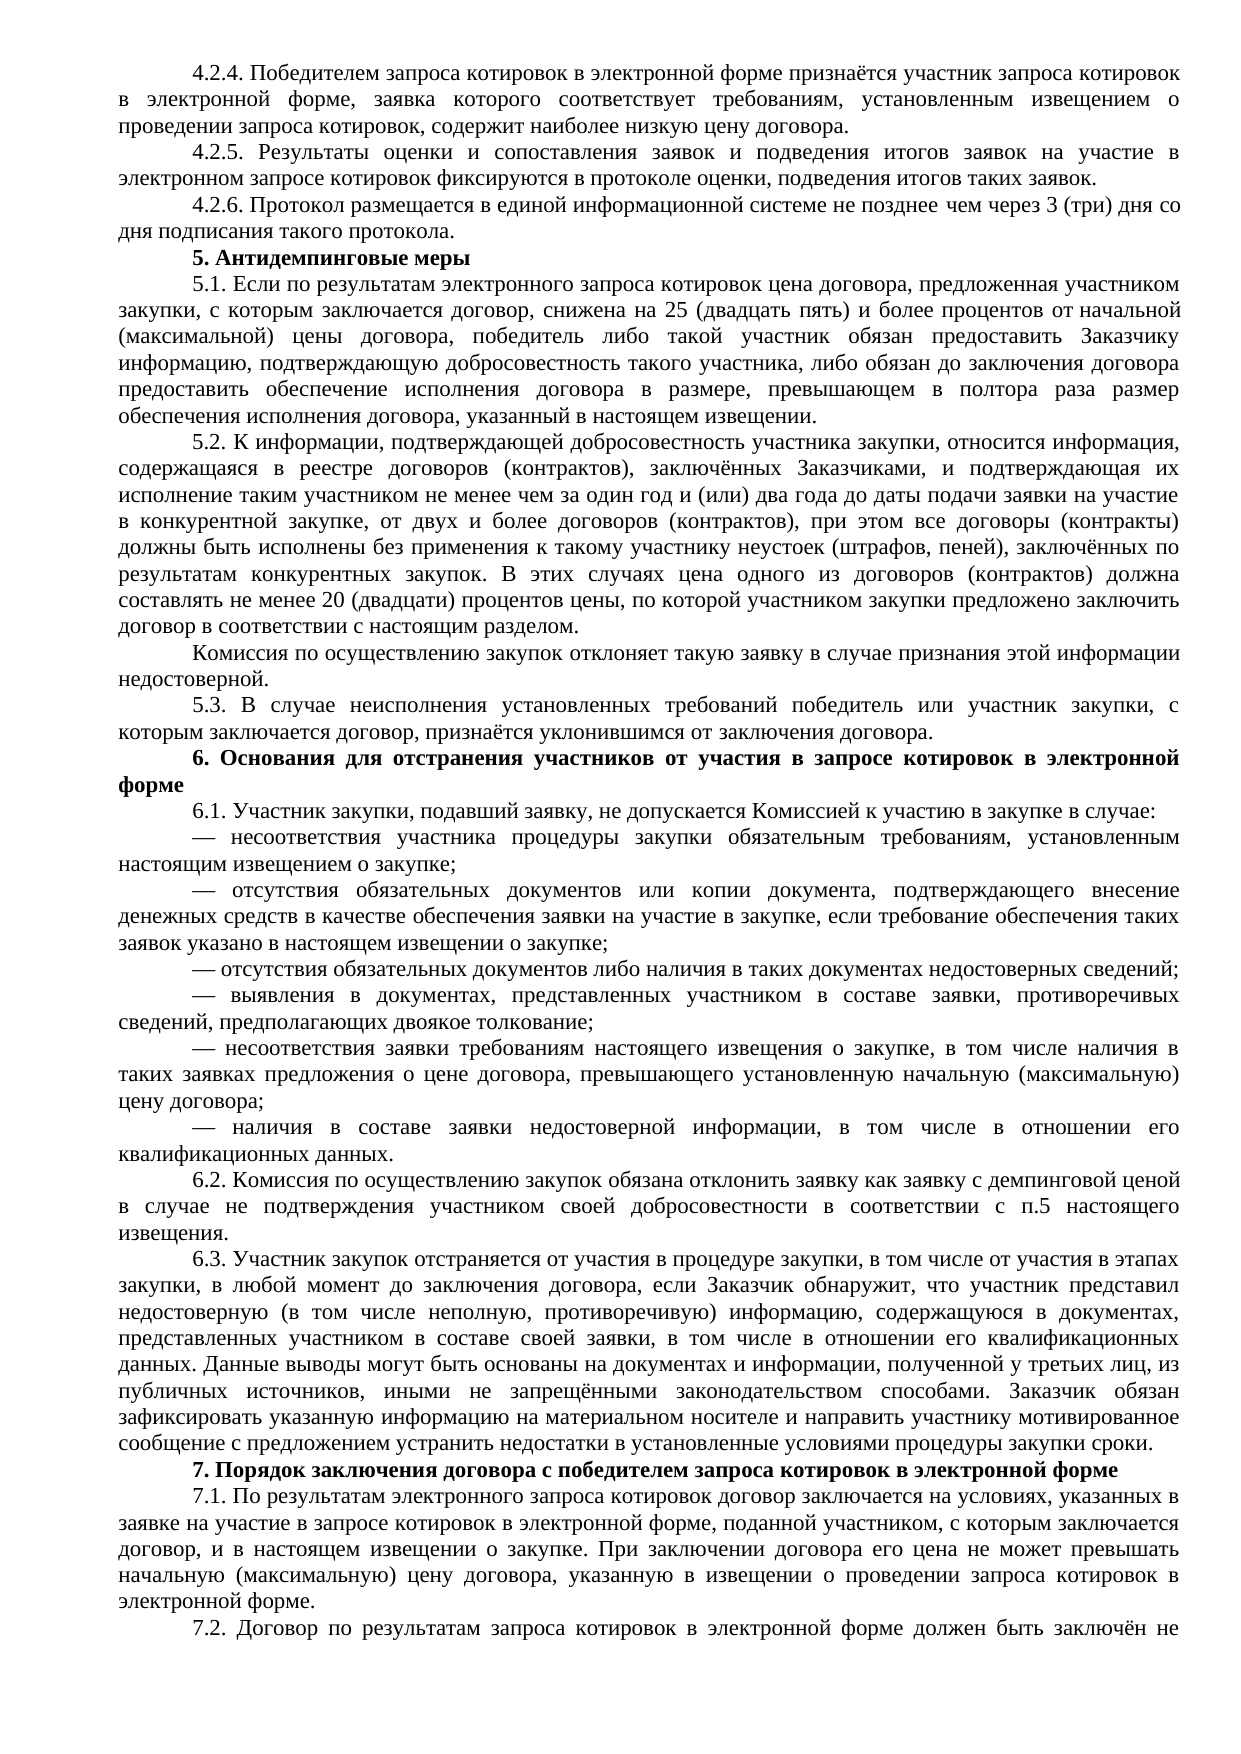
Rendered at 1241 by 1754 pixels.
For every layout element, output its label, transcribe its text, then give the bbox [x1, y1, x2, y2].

text 5.3. В случае неисполнения установленных требований победитель или участник закупки, с которым заключается договор, признаётся уклонившимся от заключения договора. [118, 692, 1181, 744]
text 6.1. Участник закупки, подавший заявку, не допускается Комиссией к участию в закупке в случае: [118, 797, 1181, 823]
subtitle 7. Порядок заключения договора с победителем запроса котировок в электронной форме [118, 1456, 1181, 1482]
text 7.1. По результатам электронного запроса котировок договор заключается на условиях, указанных в заявке на участие в запросе котировок в электронной форме, поданной участником, с которым заключается договор, и в настоящем извещении о закупке. При заключении договора его цена не может превышать начальную (максимальную) цену договора, указанную в извещении о проведении запроса котировок в электронной форме. [118, 1482, 1181, 1614]
text — выявления в документах, представленных участником в составе заявки, противоречивых сведений, предполагающих двоякое толкование; [118, 981, 1181, 1034]
text Комиссия по осуществлению закупок отклоняет такую заявку в случае признания этой информации недостоверной. [118, 639, 1181, 692]
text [118, 1614, 1181, 1640]
text 4.2.4. Победителем запроса котировок в электронной форме признаётся участник запроса котировок в электронной форме, заявка которого соответствует требованиям, установленным извещением о проведении запроса котировок, содержит наиболее низкую цену договора. [118, 59, 1181, 138]
subtitle 5. Антидемпинговые меры [118, 243, 1181, 270]
text 4.2.6. Протокол размещается в единой информационной системе не позднее чем через 3 (три) дня со дня подписания такого протокола. [118, 191, 1181, 243]
text — отсутствия обязательных документов или копии документа, подтверждающего внесение денежных средств в качестве обеспечения заявки на участие в закупке, если требование обеспечения таких заявок указано в настоящем извещении о закупке; [118, 876, 1181, 955]
text 4.2.5. Результаты оценки и сопоставления заявок и подведения итогов заявок на участие в электронном запросе котировок фиксируются в протоколе оценки, подведения итогов таких заявок. [118, 138, 1181, 191]
text — наличия в составе заявки недостоверной информации, в том числе в отношении его квалификационных данных. [118, 1113, 1181, 1166]
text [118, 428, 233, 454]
text 6. Основания для отстранения участников от участия в запросе котировок в электронной форме [118, 744, 1181, 797]
text 5.1. Если по результатам электронного запроса котировок цена договора, предложенная участником закупки, с которым заключается договор, снижена на 25 (двадцать пять) и более процентов от начальной (максимальной) цены договора, победитель либо такой участник обязан предоставить Заказчику информацию, подтверждающую добросовестность такого участника, либо обязан до заключения договора предоставить обеспечение исполнения договора в размере, превышающем в полтора раза размер обеспечения исполнения договора, указанный в настоящем извещении. [118, 270, 1181, 428]
text 6.3. Участник закупок отстраняется от участия в процедуре закупки, в том числе от участия в этапах закупки, в любой момент до заключения договора, если Заказчик обнаружит, что участник представил недостоверную (в том числе неполную, противоречивую) информацию, содержащуюся в документах, представленных участником в составе своей заявки, в том числе в отношении его квалификационных данных. Данные выводы могут быть основаны на документах и информации, полученной у третьих лиц, из публичных источников, иными не запрещёнными законодательством способами. Заказчик обязан зафиксировать указанную информацию на материальном носителе и направить участнику мотивированное сообщение с предложением устранить недостатки в установленные условиями процедуры закупки сроки. [118, 1245, 1181, 1456]
text — несоответствия участника процедуры закупки обязательным требованиям, установленным настоящим извещением о закупке; [118, 823, 1181, 876]
text 6.2. Комиссия по осуществлению закупок обязана отклонить заявку как заявку с демпинговой ценой в случае не подтверждения участником своей добросовестности в соответствии с п.5 настоящего извещения. [118, 1166, 1181, 1245]
text — несоответствия заявки требованиям настоящего извещения о закупке, в том числе наличия в таких заявках предложения о цене договора, превышающего установленную начальную (максимальную) цену договора; [118, 1034, 1181, 1113]
text — отсутствия обязательных документов либо наличия в таких документах недостоверных сведений; [118, 955, 1181, 981]
